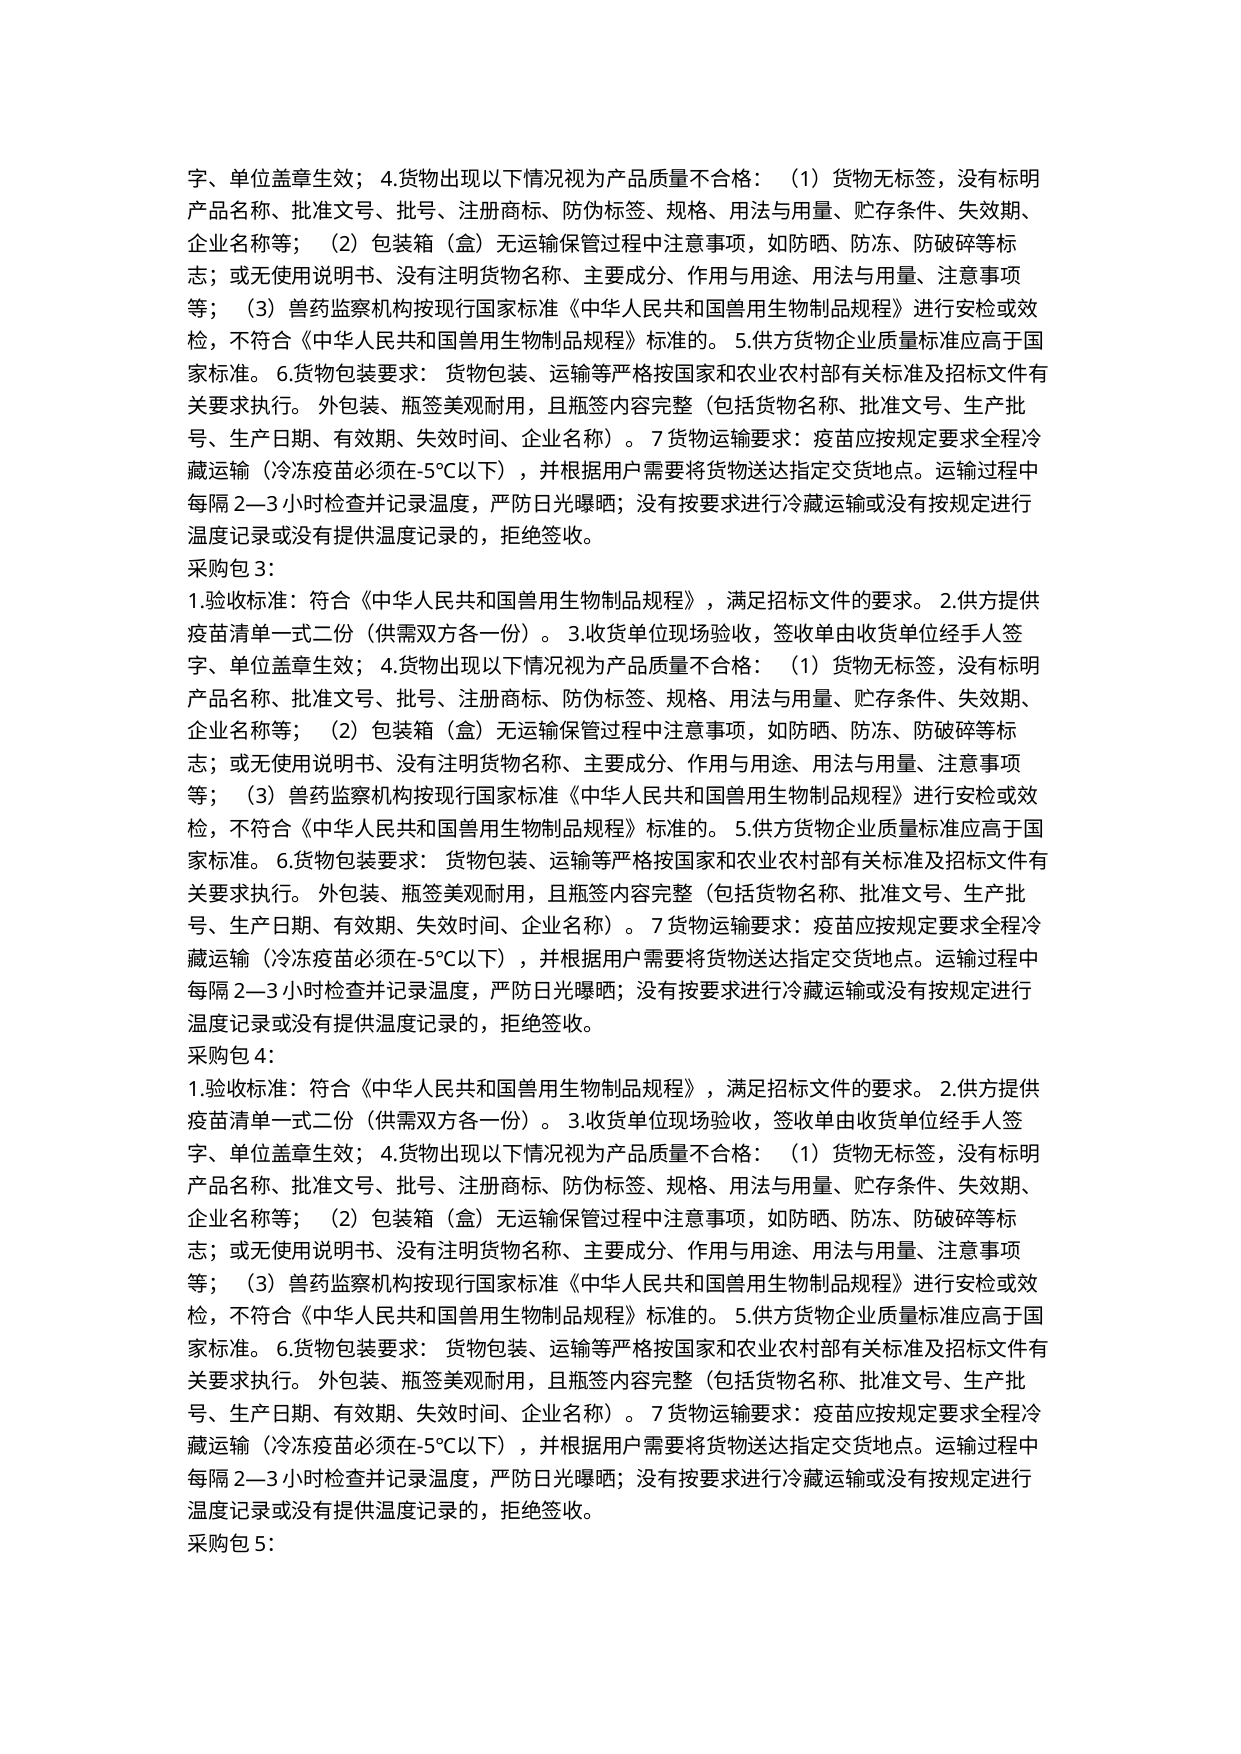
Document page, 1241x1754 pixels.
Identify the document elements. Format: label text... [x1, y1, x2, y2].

text 采购包4： [187, 1039, 1053, 1072]
text 采购包5： [187, 1527, 1053, 1559]
text 采购包3： [187, 552, 1053, 584]
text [187, 162, 1053, 552]
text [187, 1072, 1053, 1527]
